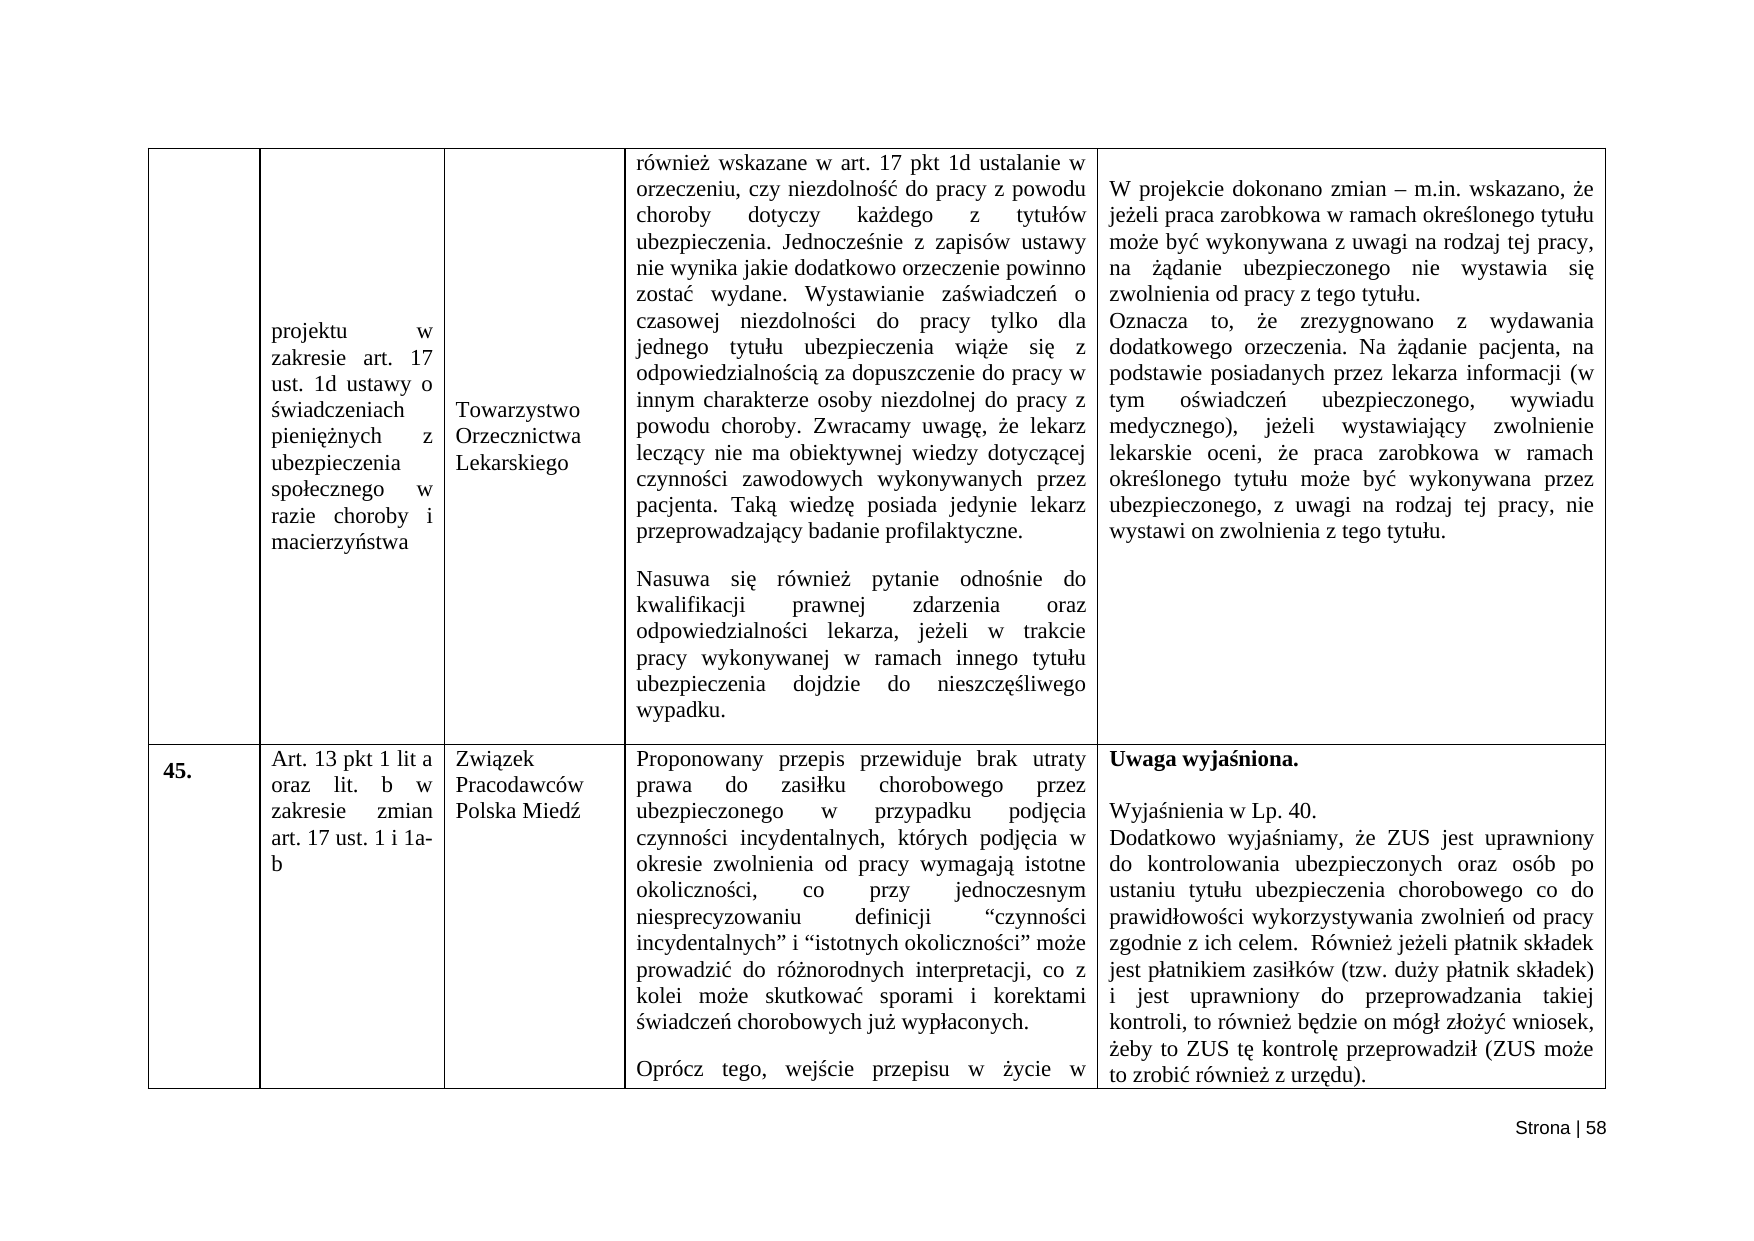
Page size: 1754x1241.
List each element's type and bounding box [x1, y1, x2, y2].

table_cell [261, 149, 444, 744]
table_cell [149, 745, 259, 1087]
table_cell [445, 745, 624, 1087]
table_cell [261, 745, 444, 1087]
table_cell [1098, 149, 1605, 744]
table_cell [149, 149, 259, 744]
table_cell [626, 745, 1097, 1087]
table_cell [1098, 745, 1605, 1087]
table_cell [445, 149, 624, 744]
table_cell [626, 149, 1097, 744]
